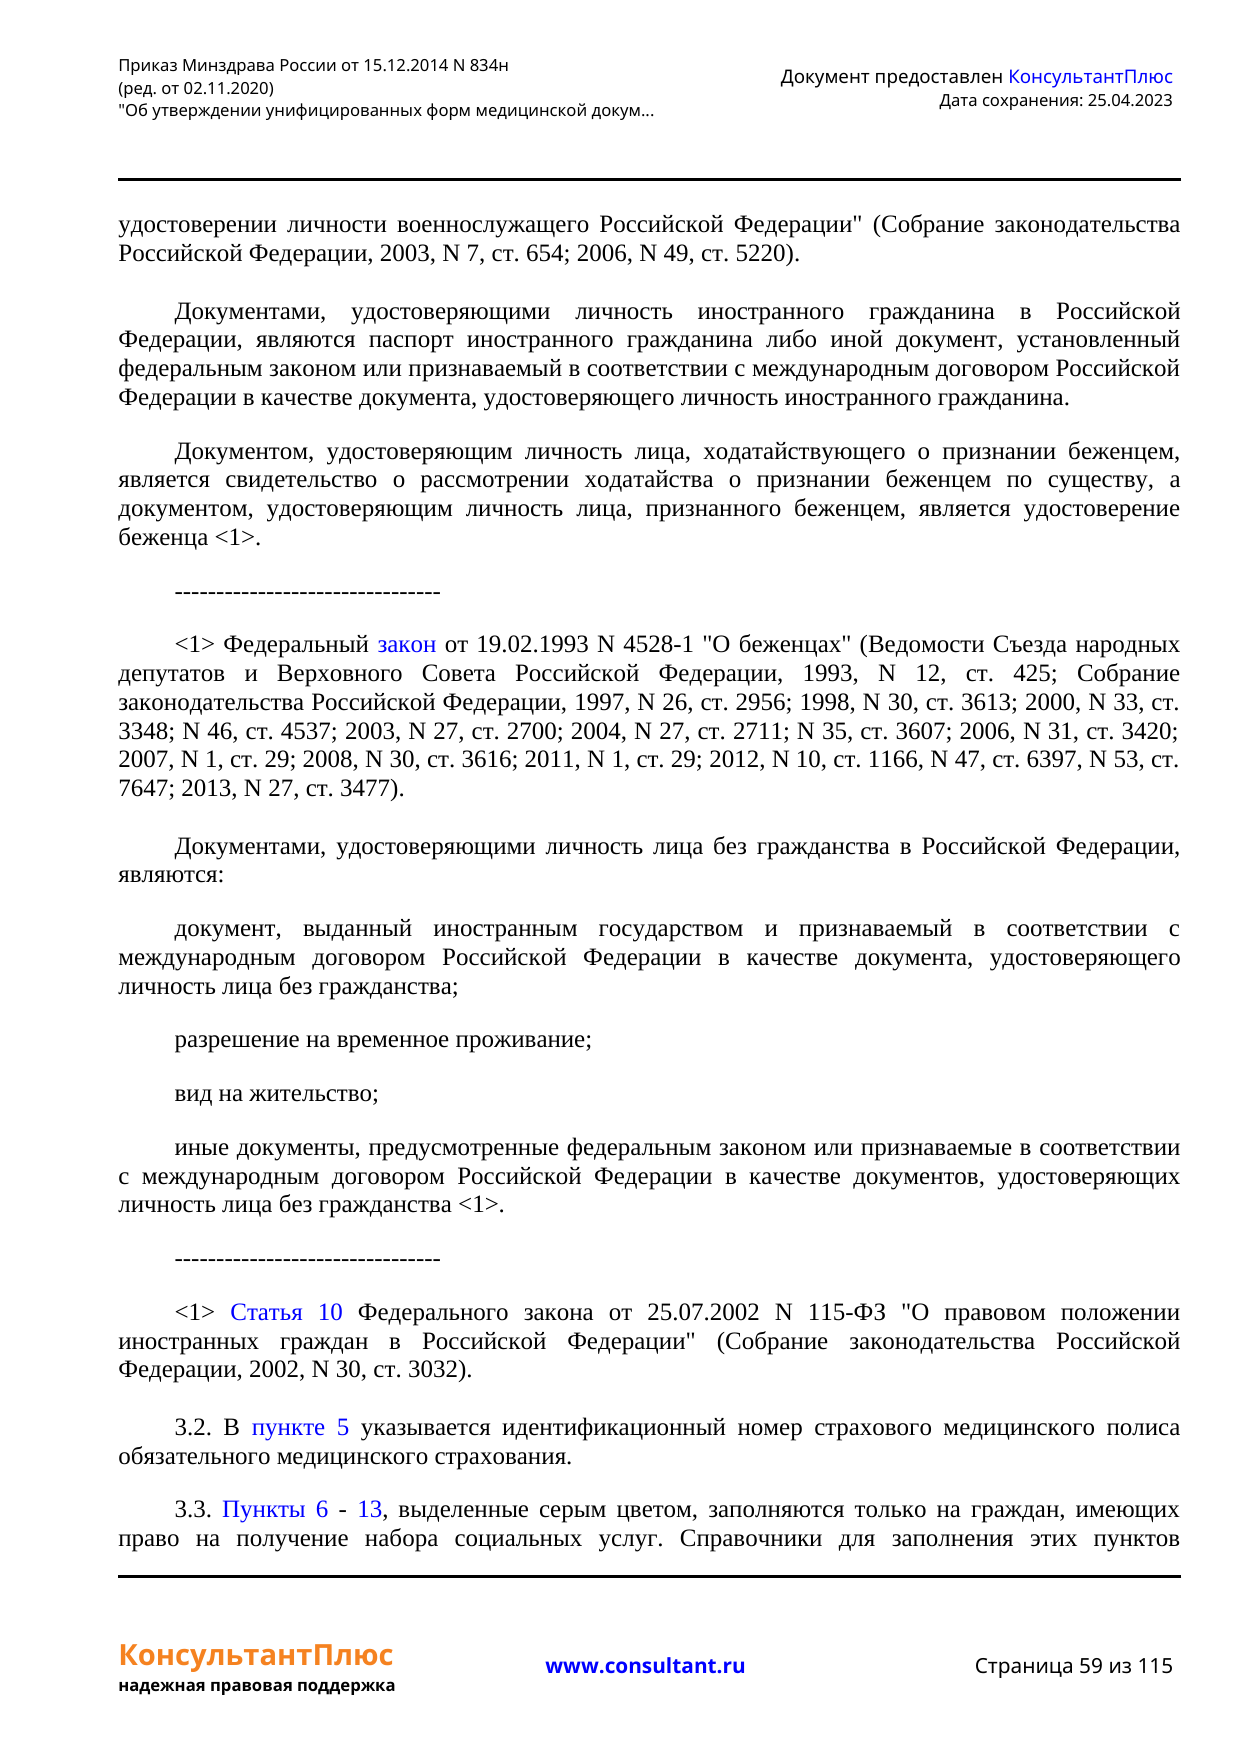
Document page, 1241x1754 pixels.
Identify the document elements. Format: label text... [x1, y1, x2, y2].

text <1> Федеральный закон от 19.02.1993 N 4528-1 "О беженцах" (Ведомости Съезда народных депутатов и Верховного Совета Российской Федерации, 1993, N 12, ст. 425; Собрание законодательства Российской Федерации, 1997, N 26, ст. 2956; 1998, N 30, ст. 3613; 2000, N 33, ст. 3348; N 46, ст. 4537; 2003, N 27, ст. 2700; 2004, N 27, ст. 2711; N 35, ст. 3607; 2006, N 31, ст. 3420; 2007, N 1, ст. 29; 2008, N 30, ст. 3616; 2011, N 1, ст. 29; 2012, N 10, ст. 1166, N 47, ст. 6397, N 53, ст. 7647; 2013, N 27, ст. 3477). [118, 629, 1181, 802]
text -------------------------------- [118, 1243, 1181, 1272]
text 3.2. В пункте 5 указывается идентификационный номер страхового медицинского полиса обязательного медицинского страхования. [118, 1412, 1181, 1469]
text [118, 1494, 1181, 1552]
text Документами, удостоверяющими личность лица без гражданства в Российской Федерации, являются: [118, 831, 1181, 888]
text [118, 209, 1181, 267]
text -------------------------------- [118, 576, 1181, 604]
text разрешение на временное проживание; [118, 1024, 1181, 1053]
text Документом, удостоверяющим личность лица, ходатайствующего о признании беженцем, является свидетельство о рассмотрении ходатайства о признании беженцем по существу, а документом, удостоверяющим личность лица, признанного беженцем, является удостоверение беженца <1>. [118, 436, 1181, 551]
text <1> Статья 10 Федерального закона от 25.07.2002 N 115-ФЗ "О правовом положении иностранных граждан в Российской Федерации" (Собрание законодательства Российской Федерации, 2002, N 30, ст. 3032). [118, 1297, 1181, 1383]
text вид на жительство; [118, 1078, 1181, 1107]
text иные документы, предусмотренные федеральным законом или признаваемые в соответствии с международным договором Российской Федерации в качестве документов, удостоверяющих личность лица без гражданства <1>. [118, 1132, 1181, 1218]
text документ, выданный иностранным государством и признаваемый в соответствии с международным договором Российской Федерации в качестве документа, удостоверяющего личность лица без гражданства; [118, 913, 1181, 999]
text Документами, удостоверяющими личность иностранного гражданина в Российской Федерации, являются паспорт иностранного гражданина либо иной документ, установленный федеральным законом или признаваемый в соответствии с международным договором Российской Федерации в качестве документа, удостоверяющего личность иностранного гражданина. [118, 296, 1181, 411]
